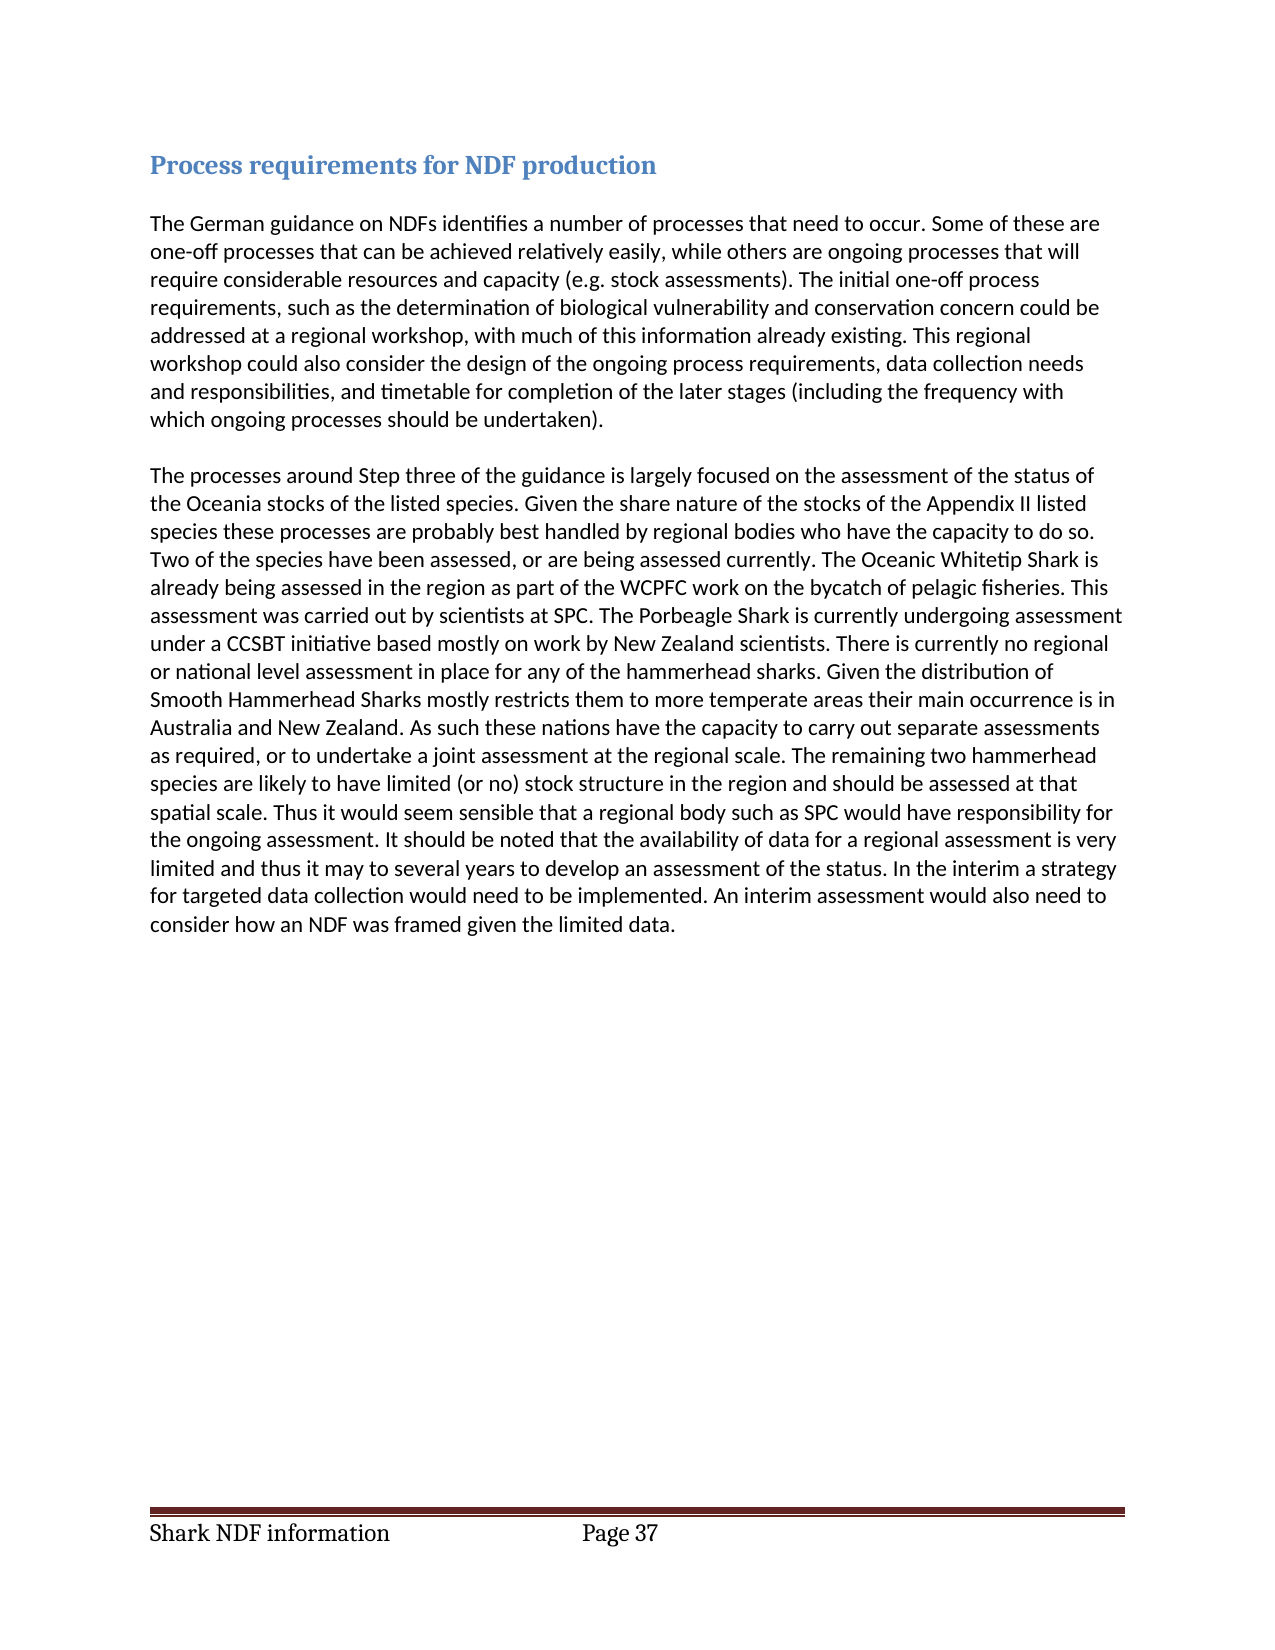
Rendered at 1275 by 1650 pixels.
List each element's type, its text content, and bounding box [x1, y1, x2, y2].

text The processes around Step three of the guidance is largely focused on the assessment of the status of the Oceania stocks of the listed species. Given the share nature of the stocks of the Appendix II listed species these processes are probably best handled by regional bodies who have the capacity to do so. Two of the species have been assessed, or are being assessed currently. The Oceanic Whitetip Shark is already being assessed in the region as part of the WCPFC work on the bycatch of pelagic fisheries. This assessment was carried out by scientists at SPC. The Porbeagle Shark is currently undergoing assessment under a CCSBT initiative based mostly on work by New Zealand scientists. There is currently no regional or national level assessment in place for any of the hammerhead sharks. Given the distribution of Smooth Hammerhead Sharks mostly restricts them to more temperate areas their main occurrence is in Australia and New Zealand. As such these nations have the capacity to carry out separate assessments as required, or to undertake a joint assessment at the regional scale. The remaining two hammerhead species are likely to have limited (or no) stock structure in the region and should be assessed at that spatial scale. Thus it would seem sensible that a regional body such as SPC would have responsibility for the ongoing assessment. It should be noted that the availability of data for a regional assessment is very limited and thus it may to several years to develop an assessment of the status. In the interim a strategy for targeted data collection would need to be implemented. An interim assessment would also need to consider how an NDF was framed given the limited data. [150, 461, 1125, 938]
text The German guidance on NDFs identifies a number of processes that need to occur. Some of these are one-off processes that can be achieved relatively easily, while others are ongoing processes that will require considerable resources and capacity (e.g. stock assessments). The initial one-off process requirements, such as the determination of biological vulnerability and conservation concern could be addressed at a regional workshop, with much of this information already existing. This regional workshop could also consider the design of the ongoing process requirements, data collection needs and responsibilities, and timetable for completion of the later stages (including the frequency with which ongoing processes should be undertaken). [150, 209, 1125, 433]
subtitle Process requirements for NDF production [150, 150, 1125, 181]
